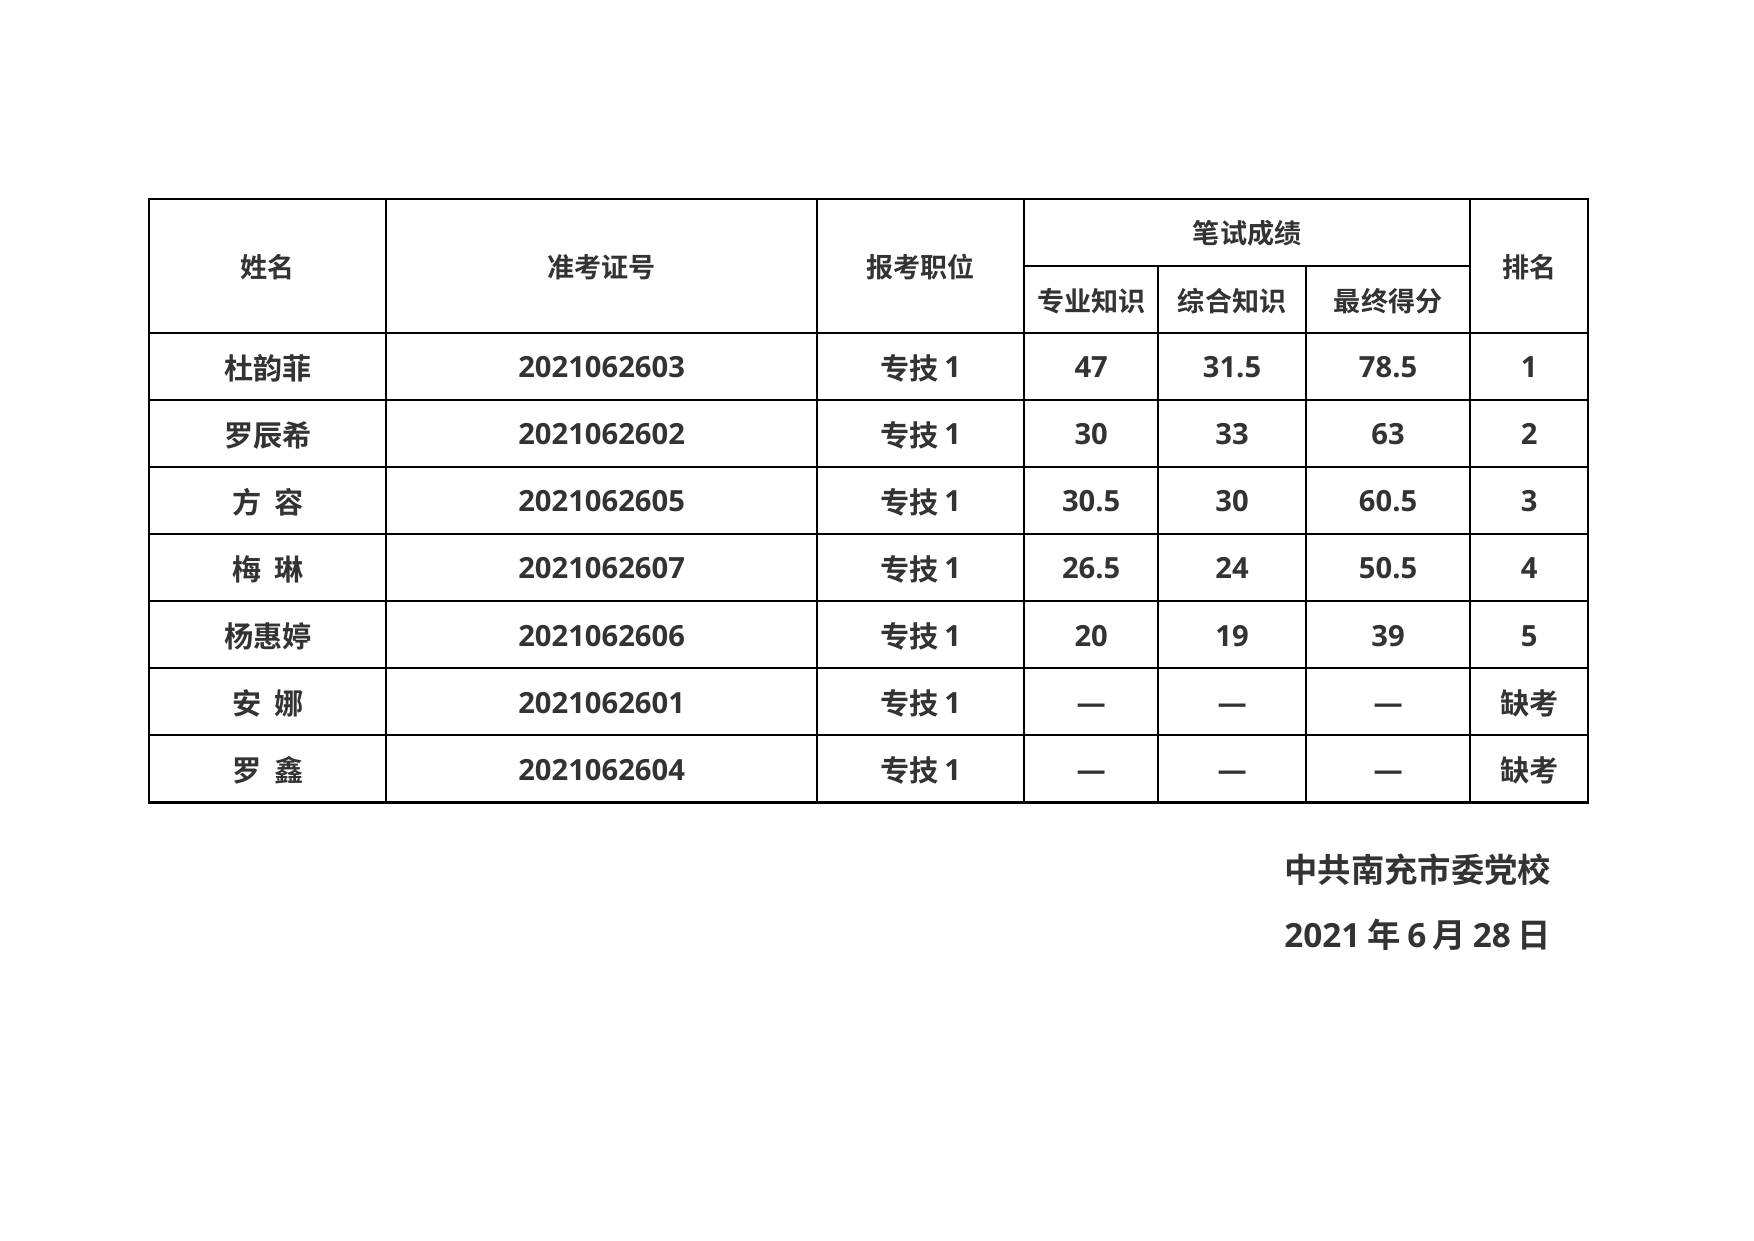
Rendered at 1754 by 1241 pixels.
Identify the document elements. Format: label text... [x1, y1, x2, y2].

table_header 报考职位 [818, 200, 1023, 332]
table_cell — [1307, 669, 1469, 734]
table_cell 专技1 [818, 602, 1023, 667]
table_cell 4 [1471, 535, 1587, 600]
table_cell 2021062603 [387, 334, 816, 399]
table_cell 1 [1471, 334, 1587, 399]
table_cell 19 [1159, 602, 1305, 667]
table_cell 专业知识 [1025, 267, 1157, 332]
table_cell 专技1 [818, 535, 1023, 600]
table_cell 最终得分 [1307, 267, 1469, 332]
table_cell 2021062607 [387, 535, 816, 600]
table_cell 63 [1307, 401, 1469, 466]
table_cell 3 [1471, 468, 1587, 533]
text 2021年6月28日 [150, 901, 1604, 966]
table_cell 专技1 [818, 669, 1023, 734]
table_cell 梅 琳 [150, 535, 385, 600]
table_cell 专技1 [818, 401, 1023, 466]
table_cell 2021062602 [387, 401, 816, 466]
table_cell — [1159, 669, 1305, 734]
table_cell — [1025, 669, 1157, 734]
table_cell 30.5 [1025, 468, 1157, 533]
table_cell 2021062606 [387, 602, 816, 667]
table_cell 24 [1159, 535, 1305, 600]
table_cell 60.5 [1307, 468, 1469, 533]
table_cell 2021062601 [387, 669, 816, 734]
table_cell 综合知识 [1159, 267, 1305, 332]
table_cell — [1307, 736, 1469, 801]
table_cell 罗 鑫 [150, 736, 385, 801]
table_cell 2021062605 [387, 468, 816, 533]
table_cell 33 [1159, 401, 1305, 466]
table_cell 安 娜 [150, 669, 385, 734]
table_cell 2 [1471, 401, 1587, 466]
table_cell 30 [1159, 468, 1305, 533]
table_cell 2021062604 [387, 736, 816, 801]
table_header 排名 [1471, 200, 1587, 332]
table_cell 杜韵菲 [150, 334, 385, 399]
table_cell 31.5 [1159, 334, 1305, 399]
table_cell 专技1 [818, 736, 1023, 801]
table_cell 缺考 [1471, 736, 1587, 801]
table_cell 39 [1307, 602, 1469, 667]
text 中共南充市委党校 [150, 836, 1604, 901]
table_cell 30 [1025, 401, 1157, 466]
table_cell 26.5 [1025, 535, 1157, 600]
table_cell — [1025, 736, 1157, 801]
table_cell — [1159, 736, 1305, 801]
table_header 笔试成绩 [1025, 200, 1469, 265]
table_header 准考证号 [387, 200, 816, 332]
table_cell 专技1 [818, 468, 1023, 533]
table_cell 罗辰希 [150, 401, 385, 466]
table_cell 5 [1471, 602, 1587, 667]
table_cell 方 容 [150, 468, 385, 533]
table_cell 78.5 [1307, 334, 1469, 399]
table_cell 47 [1025, 334, 1157, 399]
table_cell 20 [1025, 602, 1157, 667]
table_cell 专技1 [818, 334, 1023, 399]
table_cell 杨惠婷 [150, 602, 385, 667]
table_header 姓名 [150, 200, 385, 332]
table_cell 50.5 [1307, 535, 1469, 600]
table_cell 缺考 [1471, 669, 1587, 734]
